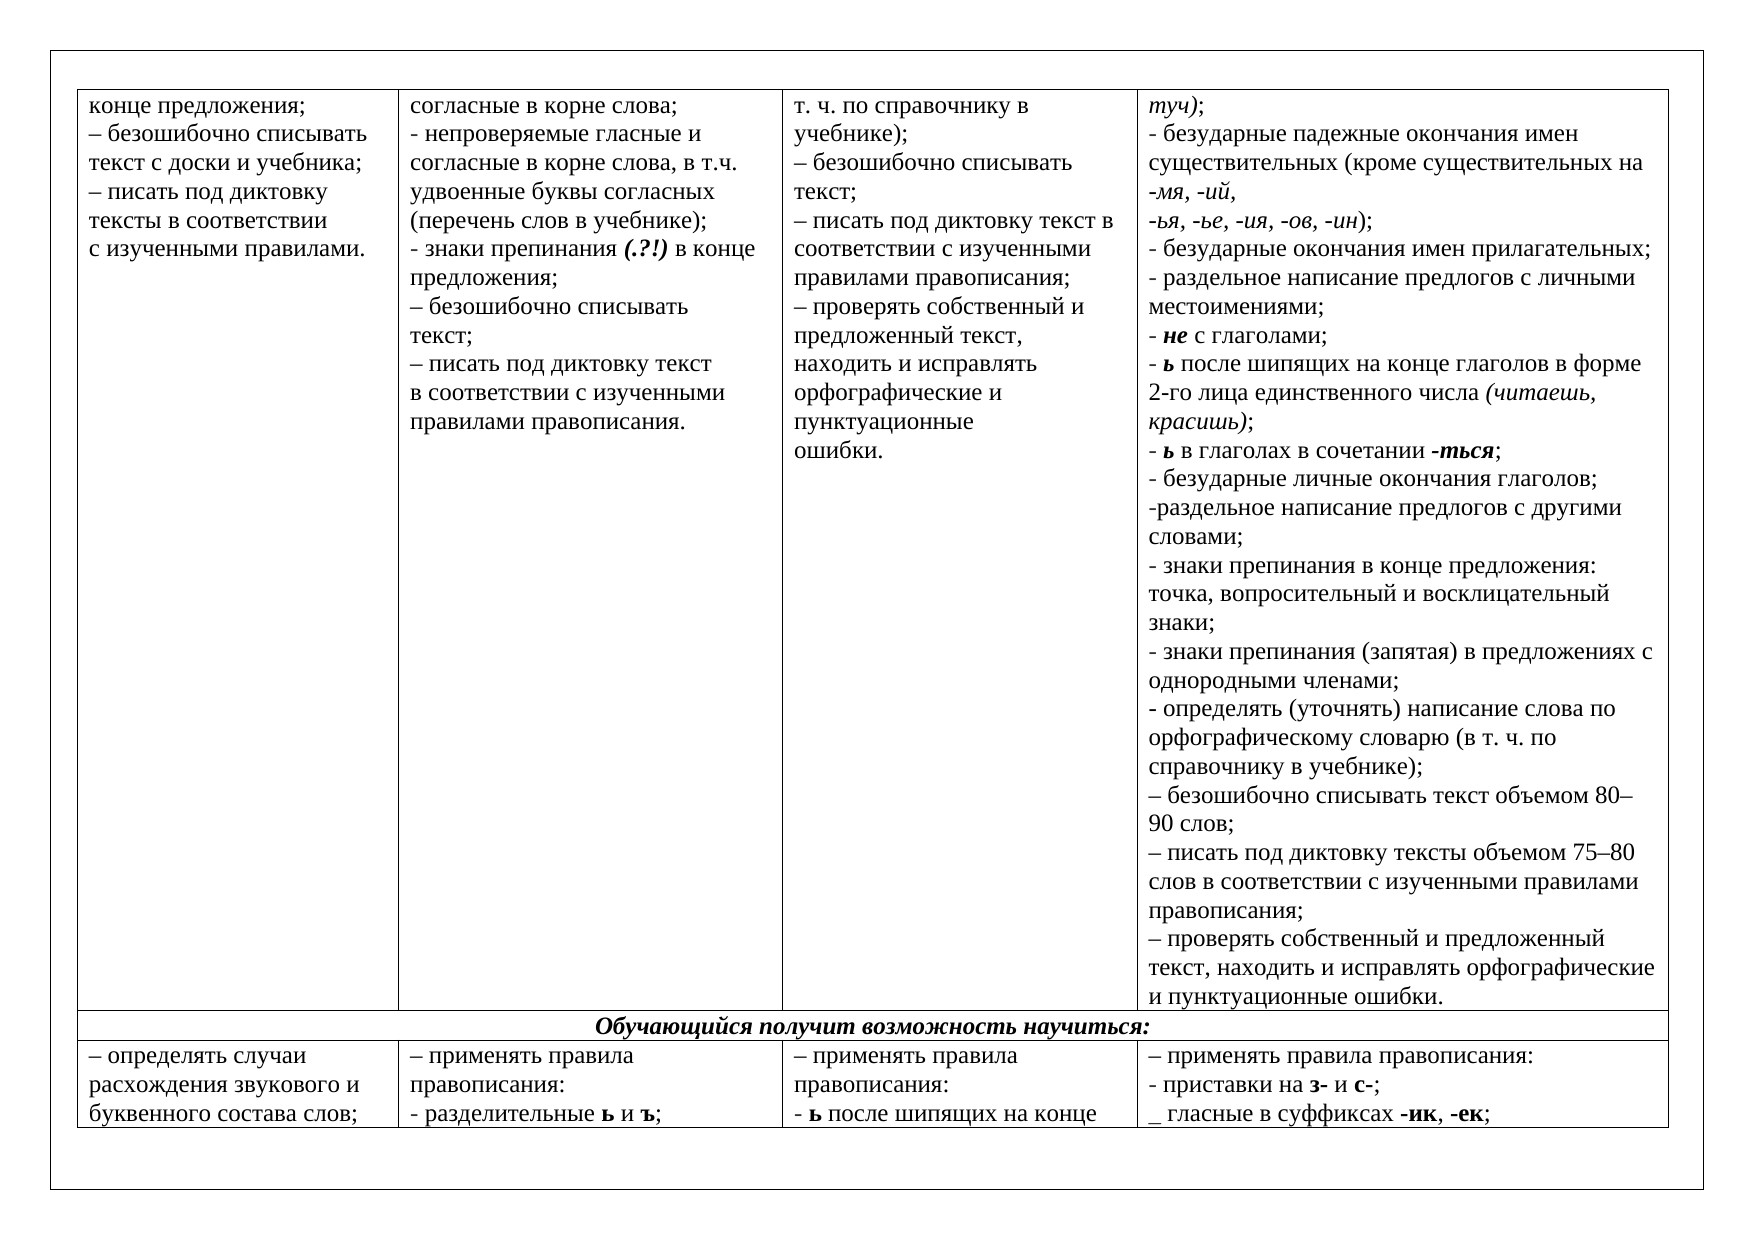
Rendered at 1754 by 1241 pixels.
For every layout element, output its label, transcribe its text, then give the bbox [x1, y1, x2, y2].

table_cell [399, 90, 782, 1010]
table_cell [78, 1041, 398, 1127]
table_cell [1138, 1041, 1668, 1127]
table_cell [1138, 90, 1668, 1010]
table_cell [783, 90, 1137, 1010]
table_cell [783, 1041, 1137, 1127]
table_cell Обучающийся получит возможность научиться: [78, 1011, 1668, 1039]
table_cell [78, 90, 398, 1010]
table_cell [399, 1041, 782, 1127]
